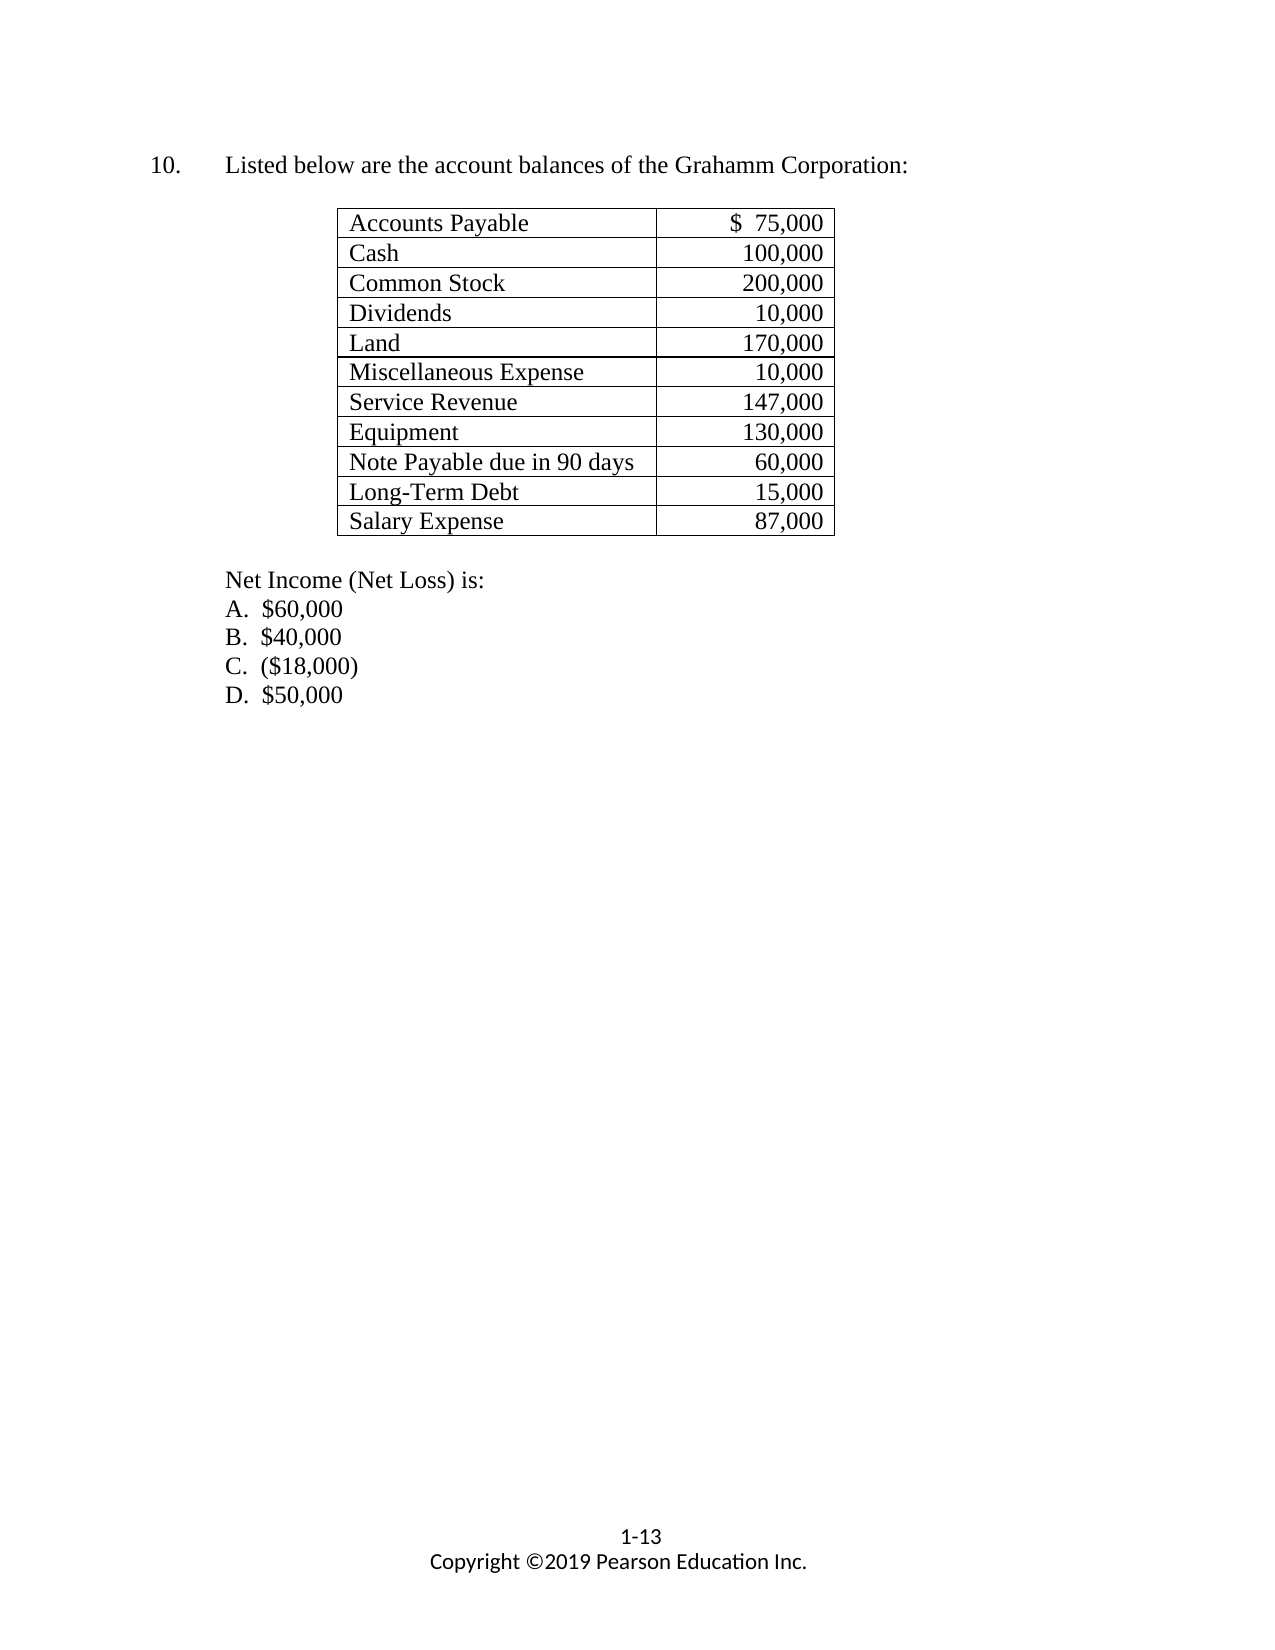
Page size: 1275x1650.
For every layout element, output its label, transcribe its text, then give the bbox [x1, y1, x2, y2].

table_cell 100,000 [657, 238, 834, 267]
table_cell Cash [338, 238, 656, 267]
table_cell Dividends [338, 298, 656, 327]
table_cell Note Payable due in 90 days [338, 447, 656, 476]
text 10. Listed below are the account balances of the Grahamm Corporation: [150, 150, 1125, 179]
table_cell 60,000 [657, 447, 834, 476]
table_cell 10,000 [657, 298, 834, 327]
table_cell Long-Term Debt [338, 477, 656, 505]
table_cell Common Stock [338, 268, 656, 297]
table_cell Equipment [338, 417, 656, 446]
text D. $50,000 [150, 680, 1125, 709]
table_cell 147,000 [657, 387, 834, 416]
text A. $60,000 [150, 594, 1125, 622]
table_cell 87,000 [657, 506, 834, 535]
table_header Accounts Payable [338, 209, 656, 237]
table_cell Land [338, 328, 656, 356]
text C. ($18,000) [150, 651, 1125, 680]
table_cell Miscellaneous Expense [338, 358, 656, 386]
table_cell Service Revenue [338, 387, 656, 416]
table_header $ 75,000 [657, 209, 834, 237]
table_cell 170,000 [657, 328, 834, 356]
text Net Income (Net Loss) is: [150, 565, 1125, 594]
table_cell 130,000 [657, 417, 834, 446]
table_cell 10,000 [657, 358, 834, 386]
table_cell 200,000 [657, 268, 834, 297]
table_cell Salary Expense [338, 506, 656, 535]
text B. $40,000 [150, 622, 1125, 651]
table_cell 15,000 [657, 477, 834, 505]
